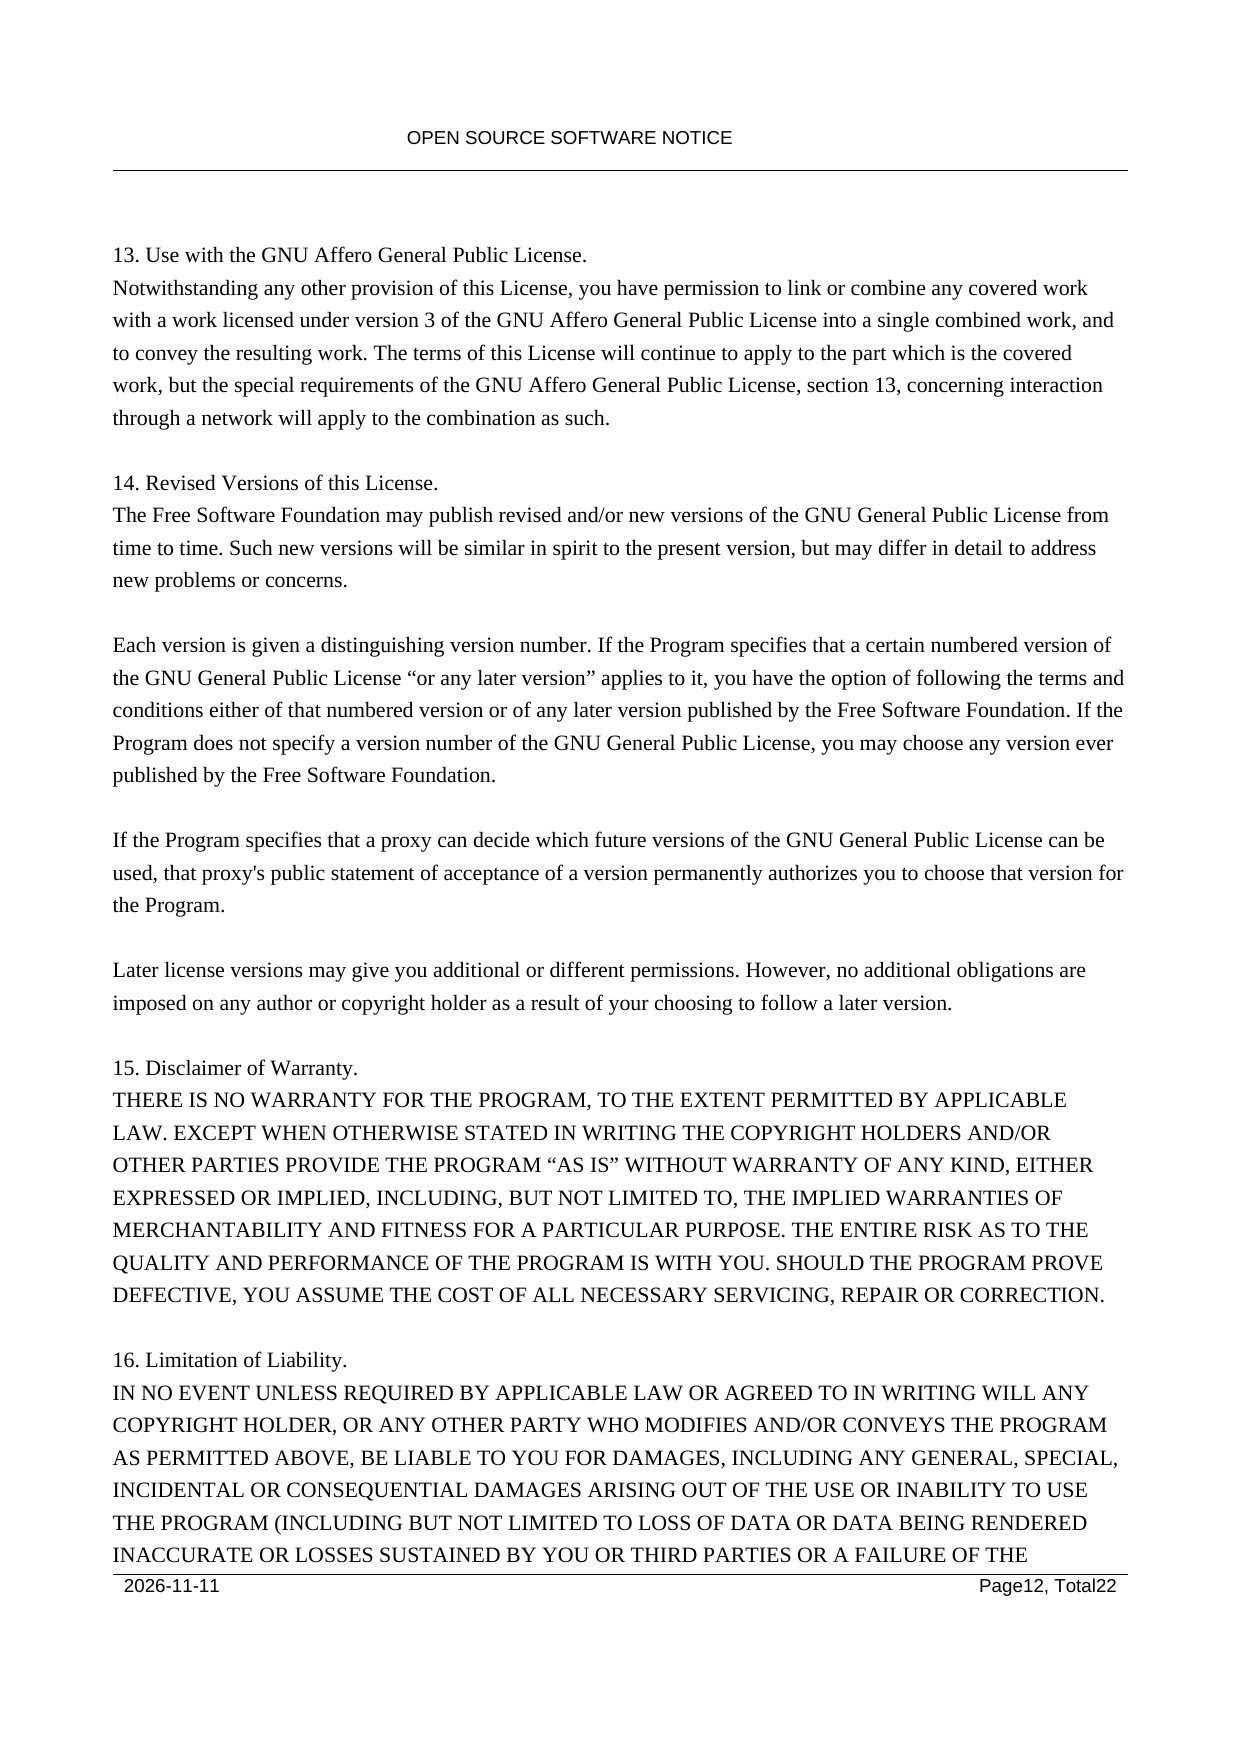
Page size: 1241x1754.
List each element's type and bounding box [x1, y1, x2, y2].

text [112, 206, 1128, 1571]
